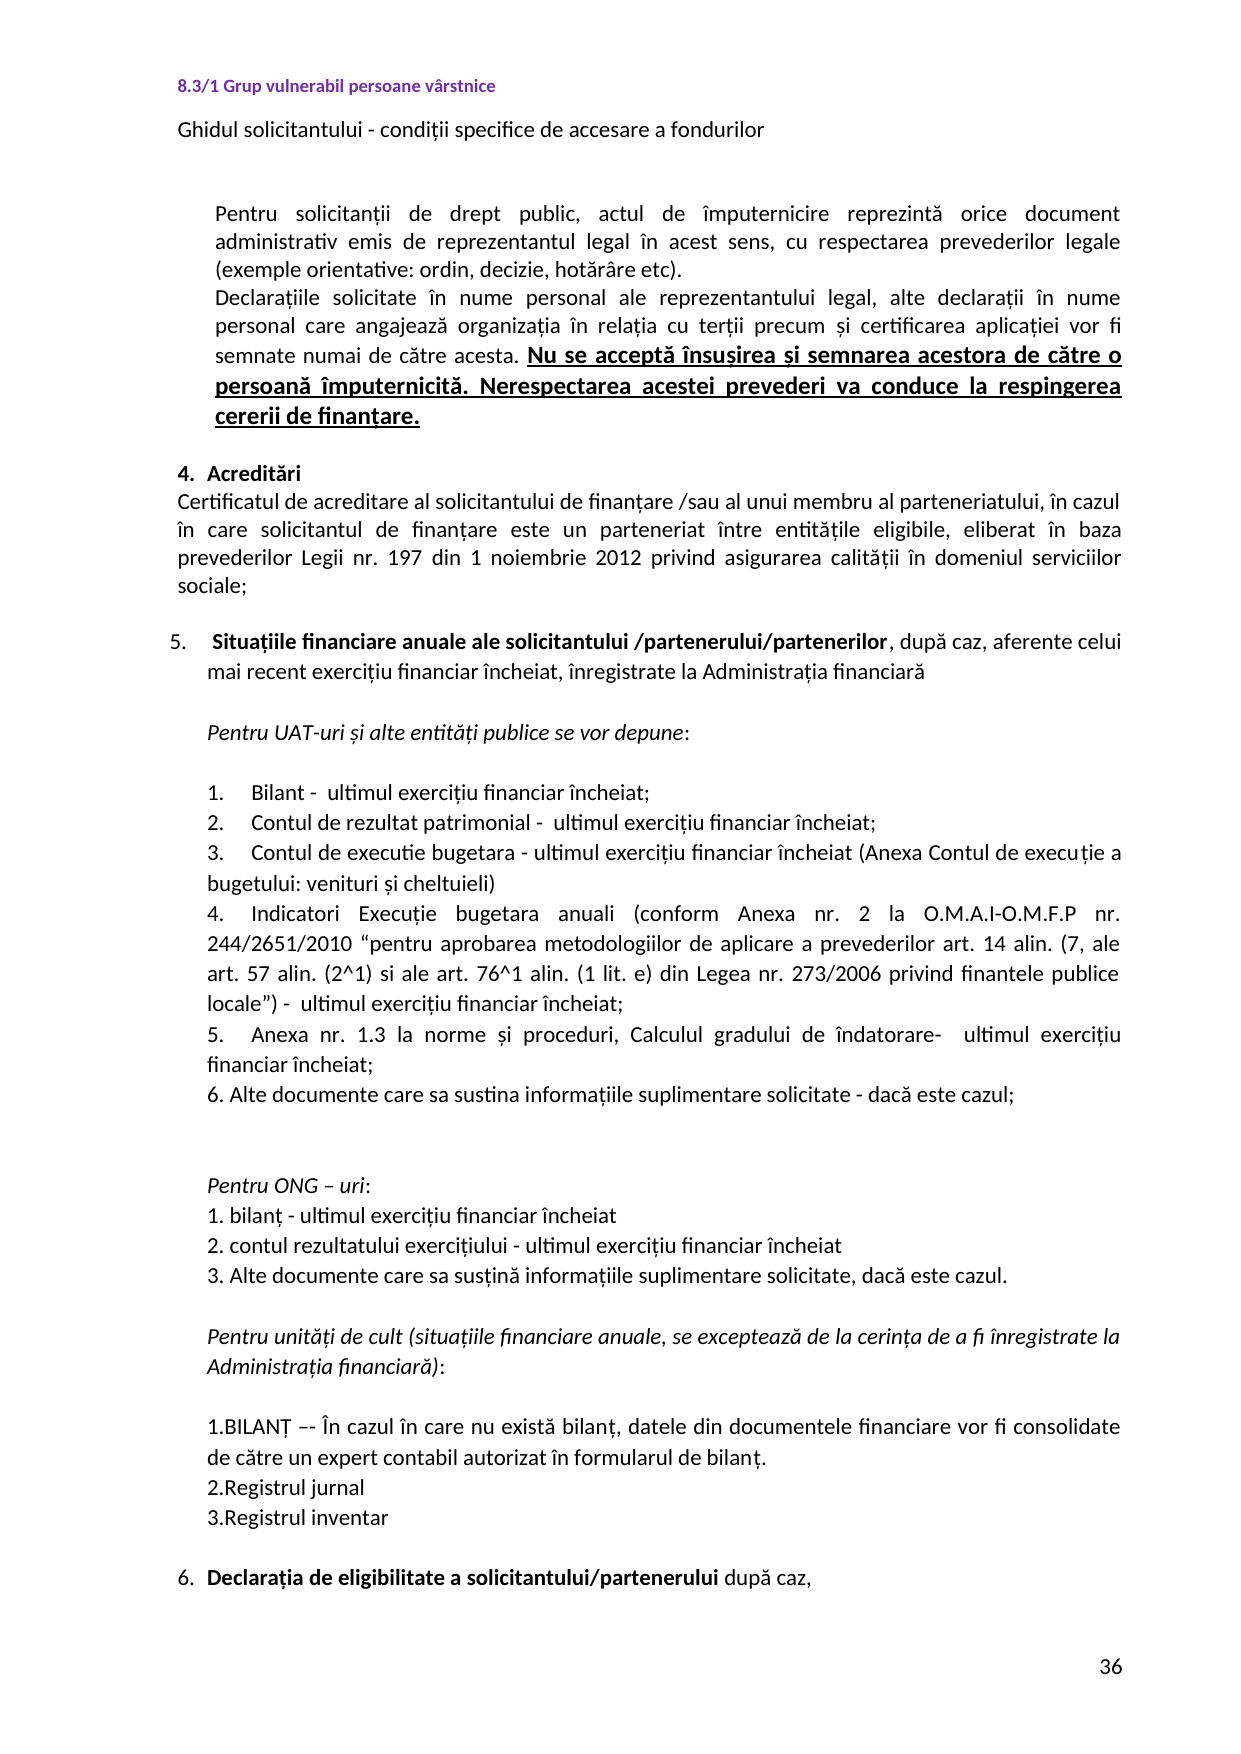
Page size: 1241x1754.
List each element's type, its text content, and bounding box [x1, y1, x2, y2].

list 4. Indicatori Execuție bugetara anuali (conform Anexa nr. 2 la O.M.A.I-O.M.F.P nr. 244/2651/2010 “pentru aprobarea metodologiilor de aplicare a prevederilor art. 14 alin. (7, ale art. 57 alin. (2^1) si ale art. 76^1 alin. (1 lit. e) din Legea nr. 273/2006 privind finantele publice locale”) - ultimul exercițiu financiar încheiat; [207, 899, 1122, 1017]
list 2. contul rezultatului exercițiului - ultimul exercițiu financiar încheiat [207, 1231, 1122, 1259]
list 1. bilanț - ultimul exercițiu financiar încheiat [207, 1201, 1122, 1229]
list 5. Anexa nr. 1.3 la norme şi proceduri, Calculul gradului de îndatorare- ultimul exercițiu financiar încheiat; [207, 1020, 1122, 1078]
list Declarațiile solicitate în nume personal ale reprezentantului legal, alte declarații în nume personal care angajează organizația în relația cu terții precum şi certificarea aplicaţiei vor fi semnate numai de către acesta. Nu se acceptă însușirea și semnarea acestora de către o persoană împuternicită. Nerespectarea acestei prevederi va conduce la respingerea cererii de finanțare. [215, 283, 1122, 396]
text Certificatul de acreditare al solicitantului de finanțare /sau al unui membru al parteneriatului, în cazul în care solicitantul de finanţare este un parteneriat între entităţile eligibile, eliberat în baza prevederilor Legii nr. 197 din 1 noiembrie 2012 privind asigurarea calităţii în domeniul serviciilor sociale; [177, 487, 1122, 599]
list Pentru UAT-uri şi alte entităţi publice se vor depune: [207, 718, 1122, 746]
list 3.Registrul inventar [207, 1503, 1122, 1531]
list Declarațiile solicitate în nume personal ale reprezentantului legal, alte declarații în nume personal care angajează organizația în relația cu terții precum şi certificarea aplicaţiei vor fi semnate numai de către acesta. Nu se acceptă însușirea și semnarea acestora de către o persoană împuternicită. Nerespectarea acestei prevederi va conduce la respingerea cererii de finanțare. [215, 398, 1122, 431]
list 6. Alte documente care sa sustina informațiile suplimentare solicitate - dacă este cazul; [207, 1080, 1122, 1108]
list 1.BILANȚ –- În cazul în care nu există bilanţ, datele din documentele financiare vor fi consolidate de către un expert contabil autorizat în formularul de bilanţ. [207, 1412, 1122, 1471]
list 3. Alte documente care sa susțină informațiile suplimentare solicitate, dacă este cazul. [207, 1261, 1122, 1289]
list Pentru ONG – uri: [207, 1171, 1122, 1199]
list Pentru unităţi de cult (situaţiile financiare anuale, se exceptează de la cerinţa de a fi înregistrate la Administraţia financiară): [207, 1322, 1122, 1380]
list Situaţiile financiare anuale ale solicitantului /partenerului/partenerilor, după caz, aferente celui mai recent exercițiu financiar încheiat, înregistrate la Administrația financiară [169, 627, 1122, 685]
list Declarația de eligibilitate a solicitantului/partenerului după caz, [177, 1563, 1122, 1591]
list 1. Bilant - ultimul exercițiu financiar încheiat; [207, 778, 1122, 806]
list 3. Contul de executie bugetara - ultimul exercițiu financiar încheiat (Anexa Contul de execuţie a bugetului: venituri şi cheltuieli) [207, 838, 1122, 897]
list 2.Registrul jurnal [207, 1473, 1122, 1501]
list Pentru solicitanții de drept public, actul de împuternicire reprezintă orice document administrativ emis de reprezentantul legal în acest sens, cu respectarea prevederilor legale (exemple orientative: ordin, decizie, hotărâre etc). [215, 199, 1122, 283]
list 2. Contul de rezultat patrimonial - ultimul exercițiu financiar încheiat; [207, 808, 1122, 836]
list Acreditări [177, 459, 1122, 487]
